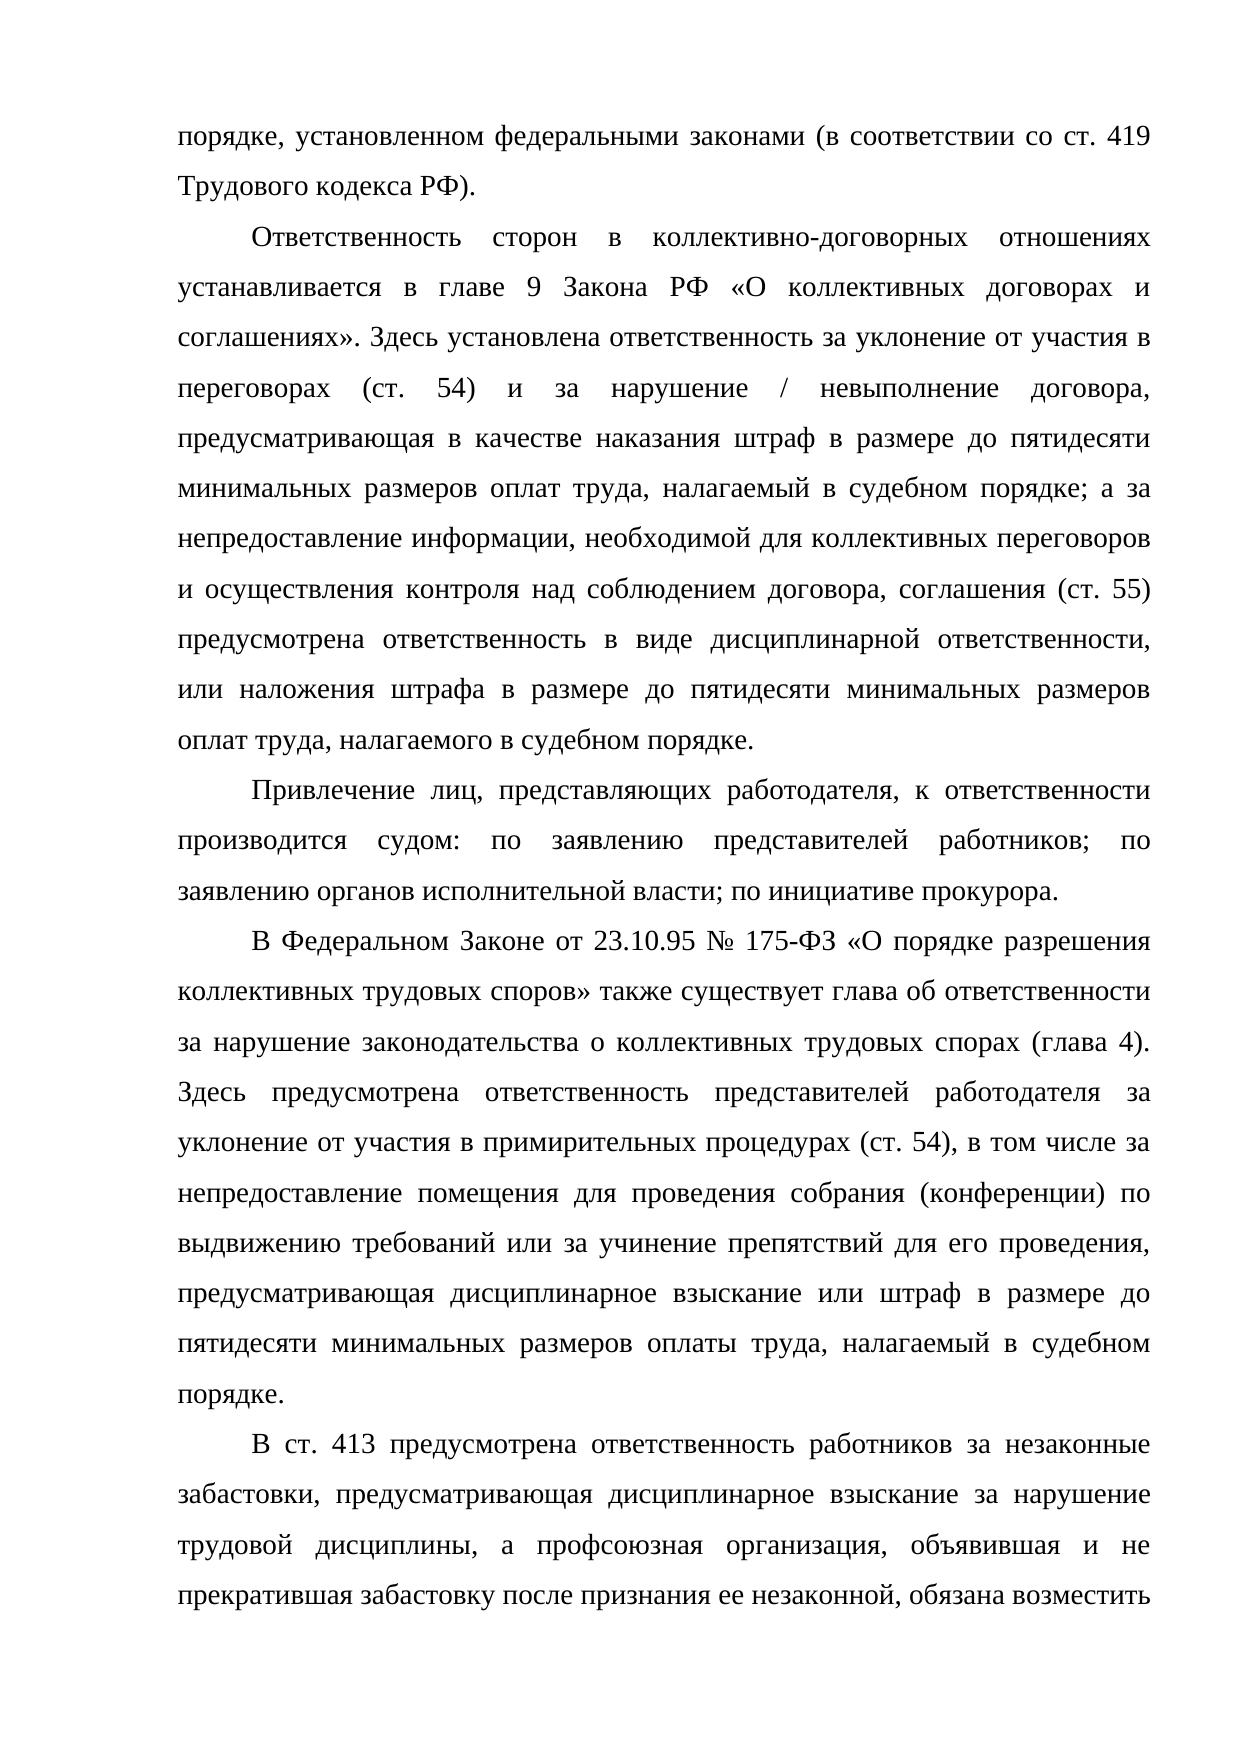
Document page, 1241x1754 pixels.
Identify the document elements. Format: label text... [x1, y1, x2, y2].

text В Федеральном Законе от 23.10.95 № 175-ФЗ «О порядке разрешения коллективных трудовых споров» также существует глава об ответственности за нарушение законодательства о коллективных трудовых спорах (глава 4). Здесь предусмотрена ответственность представителей работодателя за уклонение от участия в примирительных процедурах (ст. 54), в том числе за непредоставление помещения для проведения собрания (конференции) по выдвижению требований или за учинение препятствий для его проведения, предусматривающая дисциплинарное взыскание или штраф в размере до пятидесяти минимальных размеров оплаты труда, налагаемый в судебном порядке. [177, 923, 1152, 1409]
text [177, 1426, 1152, 1611]
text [177, 118, 1152, 202]
text Привлечение лиц, представляющих работодателя, к ответственности производится судом: по заявлению представителей работников; по заявлению органов исполнительной власти; по инициативе прокурора. [177, 772, 1152, 906]
text Ответственность сторон в коллективно-договорных отношениях устанавливается в главе 9 Закона РФ «О коллективных договорах и соглашениях». Здесь установлена ответственность за уклонение от участия в переговорах (ст. 54) и за нарушение / невыполнение договора, предусматривающая в качестве наказания штраф в размере до пятидесяти минимальных размеров оплат труда, налагаемый в судебном порядке; а за непредоставление информации, необходимой для коллективных переговоров и осуществления контроля над соблюдением договора, соглашения (ст. 55) предусмотрена ответственность в виде дисциплинарной ответственности, или наложения штрафа в размере до пятидесяти минимальных размеров оплат труда, налагаемого в судебном порядке. [177, 219, 1152, 755]
